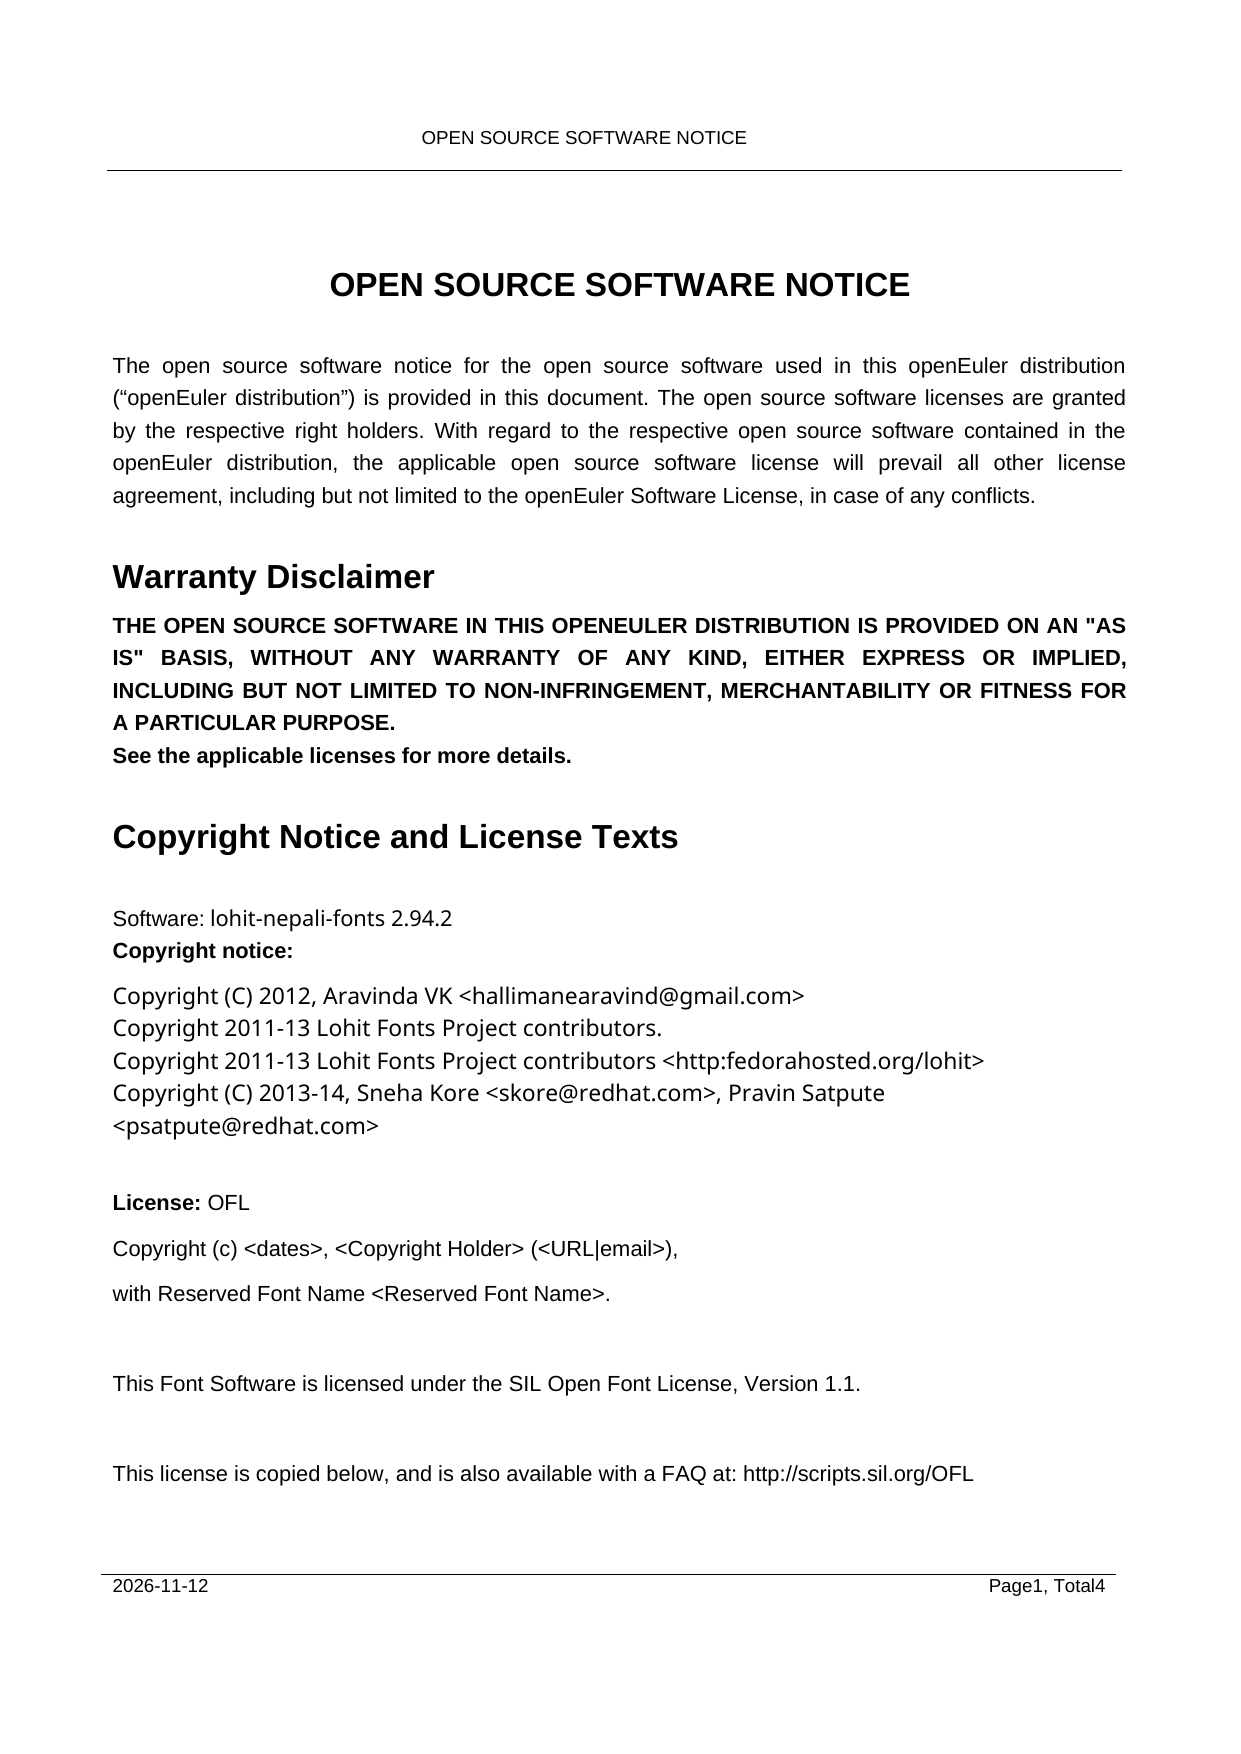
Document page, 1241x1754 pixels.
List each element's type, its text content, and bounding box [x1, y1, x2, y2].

text Copyright (C) 2013-14, Sneha Kore <skore@redhat.com>, Pravin Satpute <psatpute@redhat.com> [112, 1077, 1128, 1142]
text Software: lohit-nepali-fonts 2.94.2 [112, 901, 1128, 934]
text This license is copied below, and is also available with a FAQ at: http://scripts.sil.org/OFL [112, 1457, 1128, 1490]
text Copyright Notice and License Texts [112, 804, 1128, 869]
text License: OFL [112, 1187, 1128, 1219]
text Warranty Disclaimer [112, 544, 1128, 609]
text Copyright (c) <dates>, <Copyright Holder> (<URL|email>), [112, 1232, 1128, 1264]
text Copyright 2011-13 Lohit Fonts Project contributors. [112, 1012, 1128, 1044]
text The open source software notice for the open source software used in this openEuler distribution (“openEuler distribution”) is provided in this document. The open source software licenses are granted by the respective right holders. With regard to the respective open source software contained in the openEuler distribution, the applicable open source software license will prevail all other license agreement, including but not limited to the openEuler Software License, in case of any conflicts. [112, 349, 1128, 511]
text Copyright (C) 2012, Aravinda VK <hallimanearavind@gmail.com> [112, 979, 1128, 1012]
text OPEN SOURCE SOFTWARE NOTICE [112, 251, 1128, 316]
text with Reserved Font Name <Reserved Font Name>. [112, 1277, 1128, 1309]
text Copyright notice: [112, 934, 1128, 966]
text Copyright 2011-13 Lohit Fonts Project contributors <http:fedorahosted.org/lohit> [112, 1044, 1128, 1077]
text THE OPEN SOURCE SOFTWARE IN THIS OPENEULER DISTRIBUTION IS PROVIDED ON AN "AS IS" BASIS, WITHOUT ANY WARRANTY OF ANY KIND, EITHER EXPRESS OR IMPLIED, INCLUDING BUT NOT LIMITED TO NON-INFRINGEMENT, MERCHANTABILITY OR FITNESS FOR A PARTICULAR PURPOSE. See the applicable licenses for more details. [112, 609, 1128, 771]
text This Font Software is licensed under the SIL Open Font License, Version 1.1. [112, 1367, 1128, 1399]
